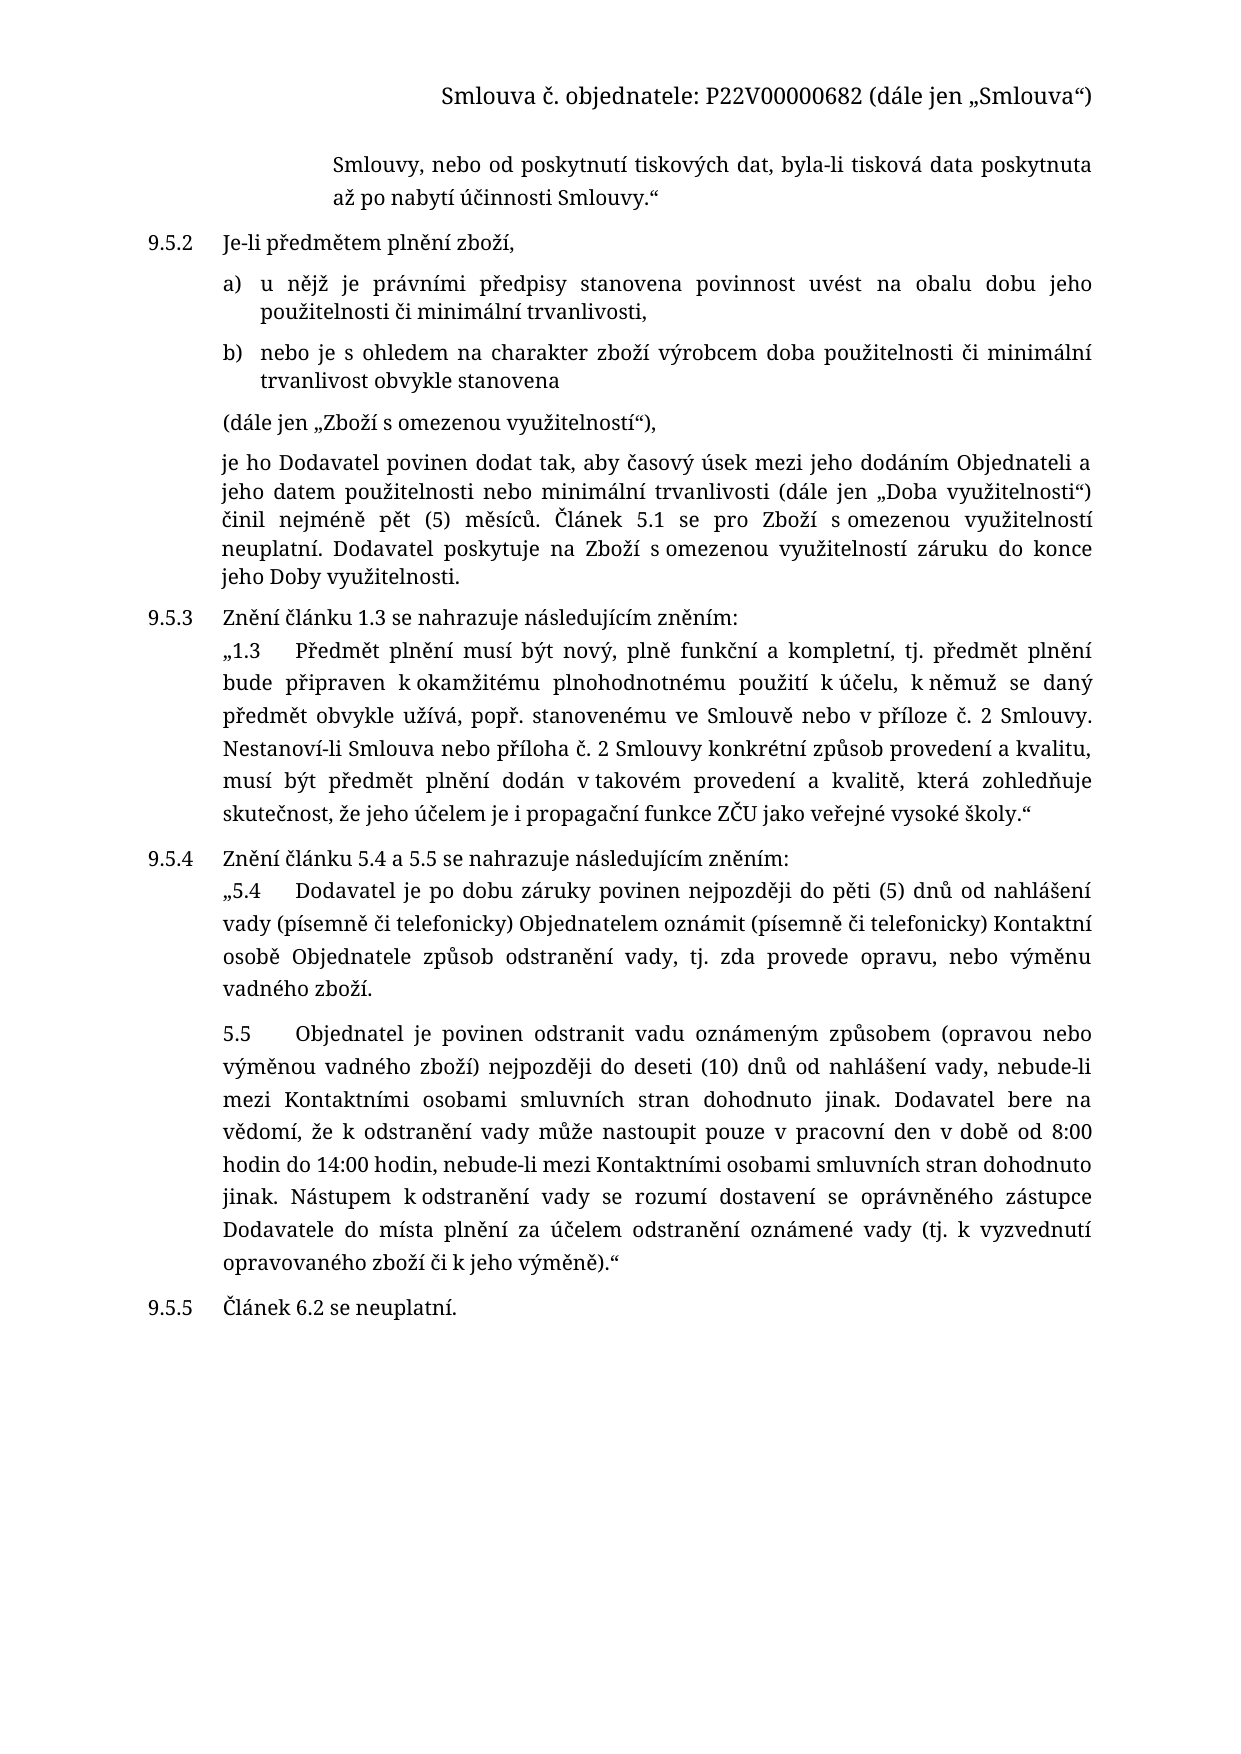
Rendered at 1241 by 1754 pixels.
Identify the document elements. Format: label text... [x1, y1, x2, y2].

list u nějž je právními předpisy stanovena povinnost uvést na obalu dobu jeho použitelnosti či minimální trvanlivosti, [223, 269, 1093, 326]
list Znění článku 1.3 se nahrazuje následujícím zněním: [148, 603, 1093, 632]
list 5.5 Objednatel je povinen odstranit vadu oznámeným způsobem (opravou nebo výměnou vadného zboží) nejpozději do deseti (10) dnů od nahlášení vady, nebude-li mezi Kontaktními osobami smluvních stran dohodnuto jinak. Dodavatel bere na vědomí, že k odstranění vady může nastoupit pouze v pracovní den v době od 8:00 hodin do 14:00 hodin, nebude-li mezi Kontaktními osobami smluvních stran dohodnuto jinak. Nástupem k odstranění vady se rozumí dostavení se oprávněného zástupce Dodavatele do místa plnění za účelem odstranění oznámené vady (tj. k vyzvednutí opravovaného zboží či k jeho výměně).“ [223, 1019, 1093, 1276]
list nebo je s ohledem na charakter zboží výrobcem doba použitelnosti či minimální trvanlivost obvykle stanovena [223, 338, 1093, 395]
list „1.3 Předmět plnění musí být nový, plně funkční a kompletní, tj. předmět plnění bude připraven k okamžitému plnohodnotnému použití k účelu, k němuž se daný předmět obvykle užívá, popř. stanovenému ve Smlouvě nebo v příloze č. 2 Smlouvy. Nestanoví-li Smlouva nebo příloha č. 2 Smlouvy konkrétní způsob provedení a kvalitu, musí být předmět plnění dodán v takovém provedení a kvalitě, která zohledňuje skutečnost, že jeho účelem je i propagační funkce ZČU jako veřejné vysoké školy.“ [223, 636, 1093, 827]
list „5.4 Dodavatel je po dobu záruky povinen nejpozději do pěti (5) dnů od nahlášení vady (písemně či telefonicky) Objednatelem oznámit (písemně či telefonicky) Kontaktní osobě Objednatele způsob odstranění vady, tj. zda provede opravu, nebo výměnu vadného zboží. [223, 877, 1093, 1003]
list Znění článku 5.4 a 5.5 se nahrazuje následujícím zněním: [148, 844, 1093, 872]
list Je-li předmětem plnění zboží, [148, 228, 1093, 256]
text (dále jen „Zboží s omezenou využitelností“), [223, 408, 1093, 436]
list Článek 6.2 se neuplatní. [148, 1293, 1093, 1321]
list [295, 150, 1093, 211]
text je ho Dodavatel povinen dodat tak, aby časový úsek mezi jeho dodáním Objednateli a jeho datem použitelnosti nebo minimální trvanlivosti (dále jen „Doba využitelnosti“) činil nejméně pět (5) měsíců. Článek 5.1 se pro Zboží s omezenou využitelností neuplatní. Dodavatel poskytuje na Zboží s omezenou využitelností záruku do konce jeho Doby využitelnosti. [221, 448, 1093, 591]
